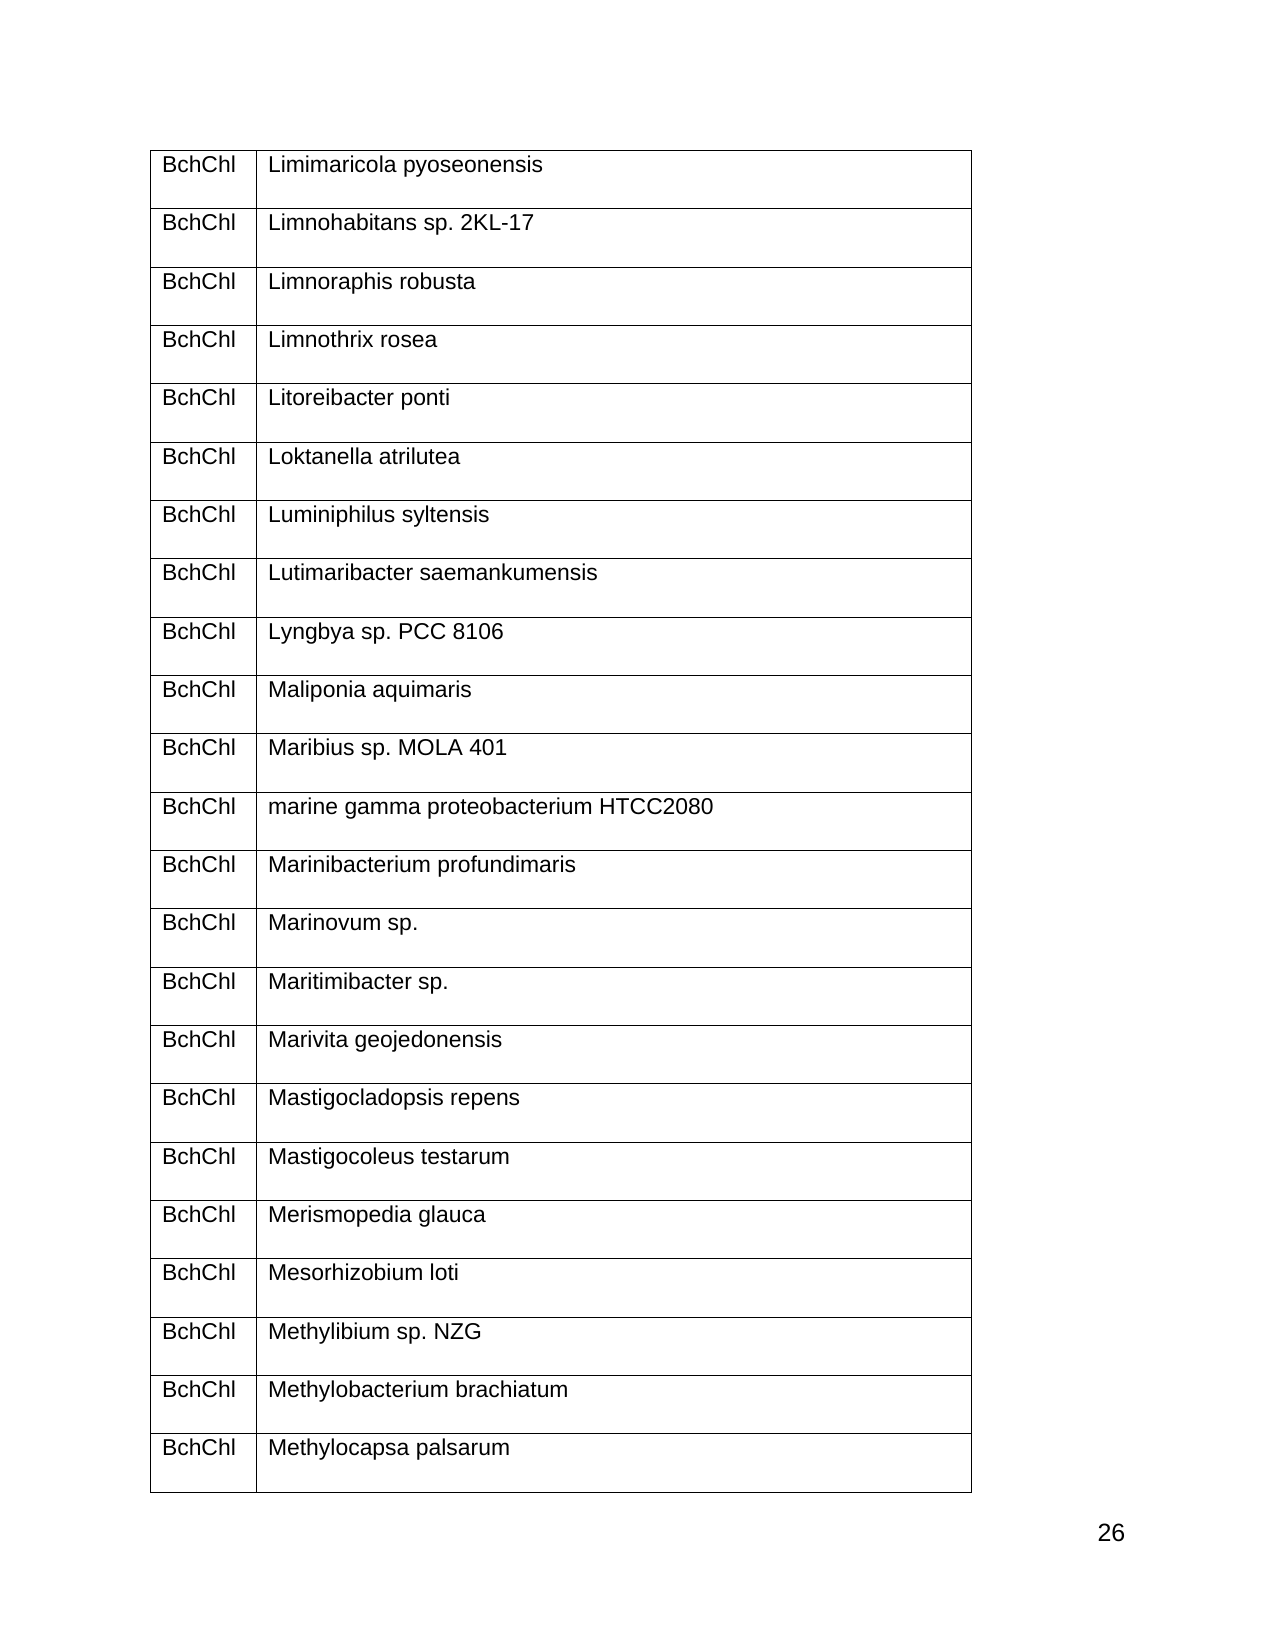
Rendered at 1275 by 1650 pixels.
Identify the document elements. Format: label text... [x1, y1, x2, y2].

table_cell BchChl [151, 851, 256, 908]
table_cell Limnohabitans sp. 2KL-17 [257, 209, 971, 267]
table_cell Maribius sp. MOLA 401 [257, 734, 971, 792]
table_cell BchChl [151, 1376, 256, 1433]
table_cell BchChl [151, 1201, 256, 1258]
table_cell BchChl [151, 1084, 256, 1142]
table_cell Methylibium sp. NZG [257, 1318, 971, 1375]
table_cell BchChl [151, 501, 256, 558]
table_cell BchChl [151, 559, 256, 617]
table_cell Loktanella atrilutea [257, 443, 971, 500]
table_cell BchChl [151, 968, 256, 1025]
table_cell Litoreibacter ponti [257, 384, 971, 442]
table_cell BchChl [151, 268, 256, 325]
table_cell BchChl [151, 151, 256, 208]
table_cell BchChl [151, 384, 256, 442]
table_cell Limnoraphis robusta [257, 268, 971, 325]
table_cell Limimaricola pyoseonensis [257, 151, 971, 208]
table_cell BchChl [151, 1318, 256, 1375]
table_cell BchChl [151, 676, 256, 733]
table_cell Marinovum sp. [257, 909, 971, 967]
table_cell Lutimaribacter saemankumensis [257, 559, 971, 617]
table_cell BchChl [151, 326, 256, 383]
table_cell Lyngbya sp. PCC 8106 [257, 618, 971, 675]
table_cell BchChl [151, 1434, 256, 1492]
table_cell Maritimibacter sp. [257, 968, 971, 1025]
table_cell BchChl [151, 1259, 256, 1317]
table_cell Methylobacterium brachiatum [257, 1376, 971, 1433]
table_cell BchChl [151, 209, 256, 267]
table_cell BchChl [151, 1143, 256, 1200]
table_cell Limnothrix rosea [257, 326, 971, 383]
table_cell BchChl [151, 1026, 256, 1083]
table_cell Marinibacterium profundimaris [257, 851, 971, 908]
table_cell Methylocapsa palsarum [257, 1434, 971, 1492]
table_cell BchChl [151, 443, 256, 500]
table_cell Mastigocoleus testarum [257, 1143, 971, 1200]
table_cell BchChl [151, 734, 256, 792]
table_cell Maliponia aquimaris [257, 676, 971, 733]
table_cell Marivita geojedonensis [257, 1026, 971, 1083]
table_cell marine gamma proteobacterium HTCC2080 [257, 793, 971, 850]
table_cell Mesorhizobium loti [257, 1259, 971, 1317]
table_cell BchChl [151, 909, 256, 967]
table_cell Mastigocladopsis repens [257, 1084, 971, 1142]
table_cell BchChl [151, 618, 256, 675]
table_cell Merismopedia glauca [257, 1201, 971, 1258]
table_cell BchChl [151, 793, 256, 850]
table_cell Luminiphilus syltensis [257, 501, 971, 558]
